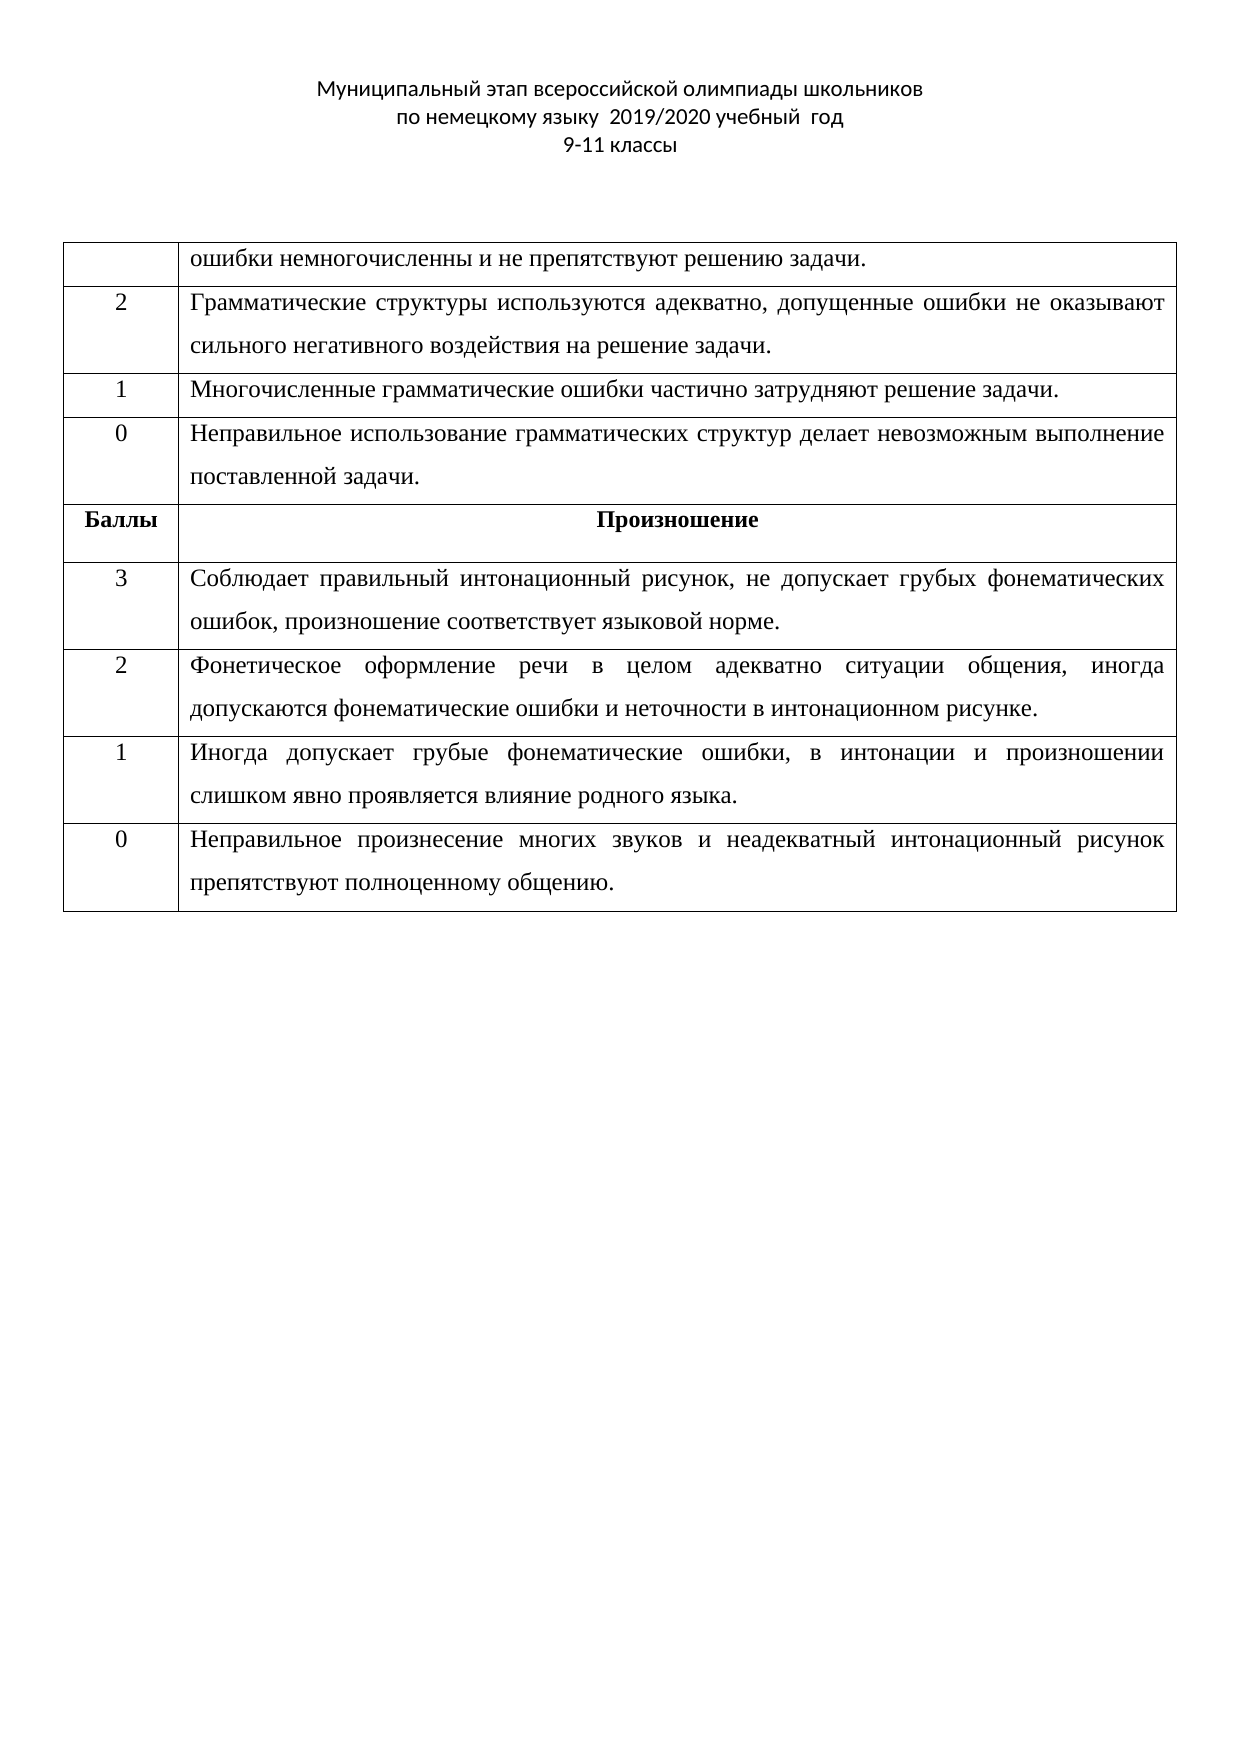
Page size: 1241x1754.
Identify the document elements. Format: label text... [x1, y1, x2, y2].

table_cell Соблюдает правильный интонационный рисунок, не допускает грубых фонематических ошибок, произношение соответствует языковой норме. [179, 563, 1176, 649]
table_cell 2 [64, 650, 178, 736]
table_cell Неправильное использование грамматических структур делает невозможным выполнение поставленной задачи. [179, 418, 1176, 504]
table_cell 0 [64, 824, 178, 911]
table_cell 3 [64, 563, 178, 649]
table_cell Многочисленные грамматические ошибки частично затрудняют решение задачи. [179, 374, 1176, 417]
table_cell 0 [64, 418, 178, 504]
table_cell 2 [64, 287, 178, 373]
table_cell 3 [64, 243, 178, 286]
table_cell Иногда допускает грубые фонематические ошибки, в интонации и произношении слишком явно проявляется влияние родного языка. [179, 737, 1176, 823]
table_cell 1 [64, 737, 178, 823]
table_cell 1 [64, 374, 178, 417]
table_cell Произношение [179, 505, 1176, 562]
table_cell Неправильное произнесение многих звуков и неадекватный интонационный рисунок препятствуют полноценному общению. [179, 824, 1176, 911]
table_cell Грамматические структуры используются адекватно, допущенные ошибки не оказывают сильного негативного воздействия на решение задачи. [179, 287, 1176, 373]
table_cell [179, 243, 1176, 286]
table_cell Баллы [64, 505, 178, 562]
table_cell Фонетическое оформление речи в целом адекватно ситуации общения, иногда допускаются фонематические ошибки и неточности в интонационном рисунке. [179, 650, 1176, 736]
